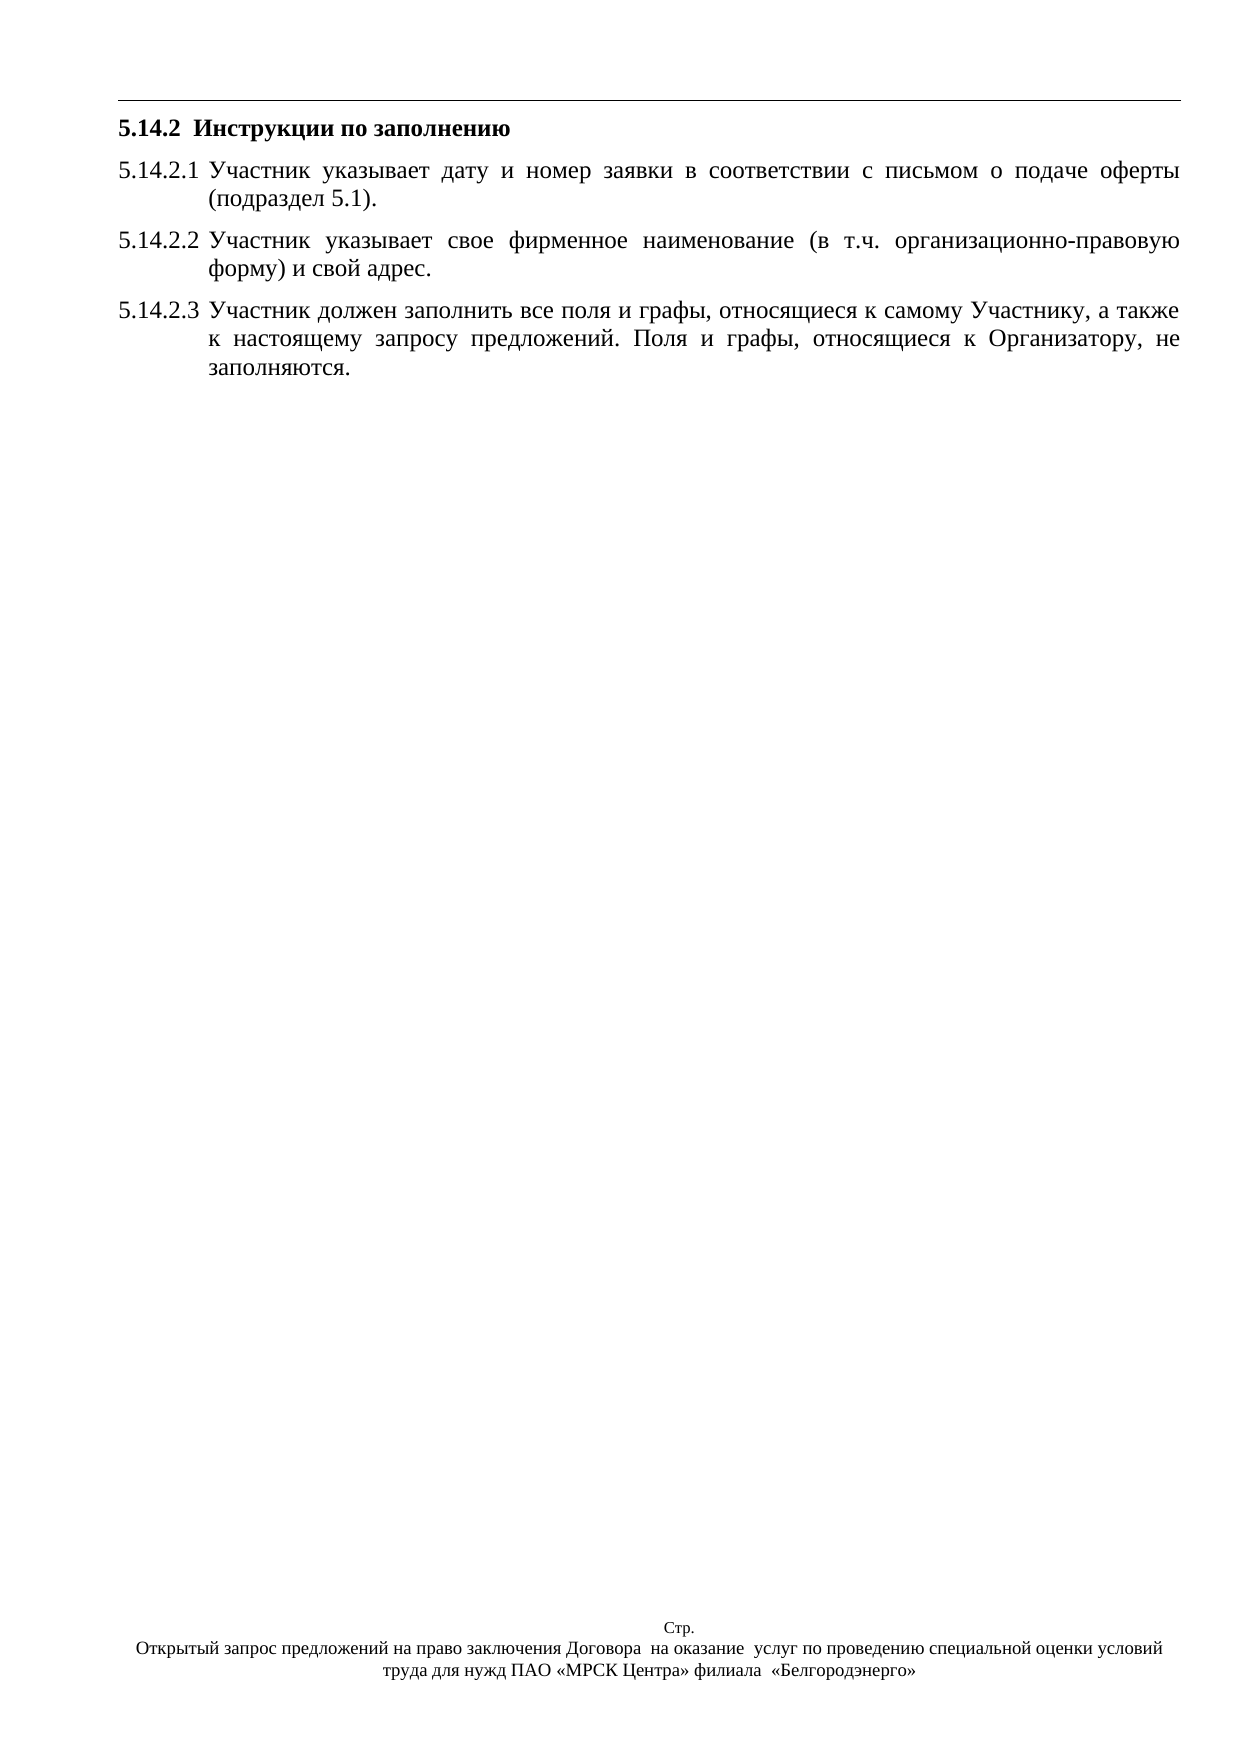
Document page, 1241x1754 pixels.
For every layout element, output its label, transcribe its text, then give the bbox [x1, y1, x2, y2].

list Участник указывает свое фирменное наименование (в т.ч. организационно-правовую форму) и свой адрес. [118, 225, 1181, 282]
list Участник должен заполнить все поля и графы, относящиеся к самому Участнику, а также к настоящему запросу предложений. Поля и графы, относящиеся к Организатору, не заполняются. [118, 295, 1181, 381]
subtitle Инструкции по заполнению [118, 113, 1181, 142]
list Участник указывает дату и номер заявки в соответствии с письмом о подаче оферты (подраздел 5.1). [118, 155, 1181, 212]
